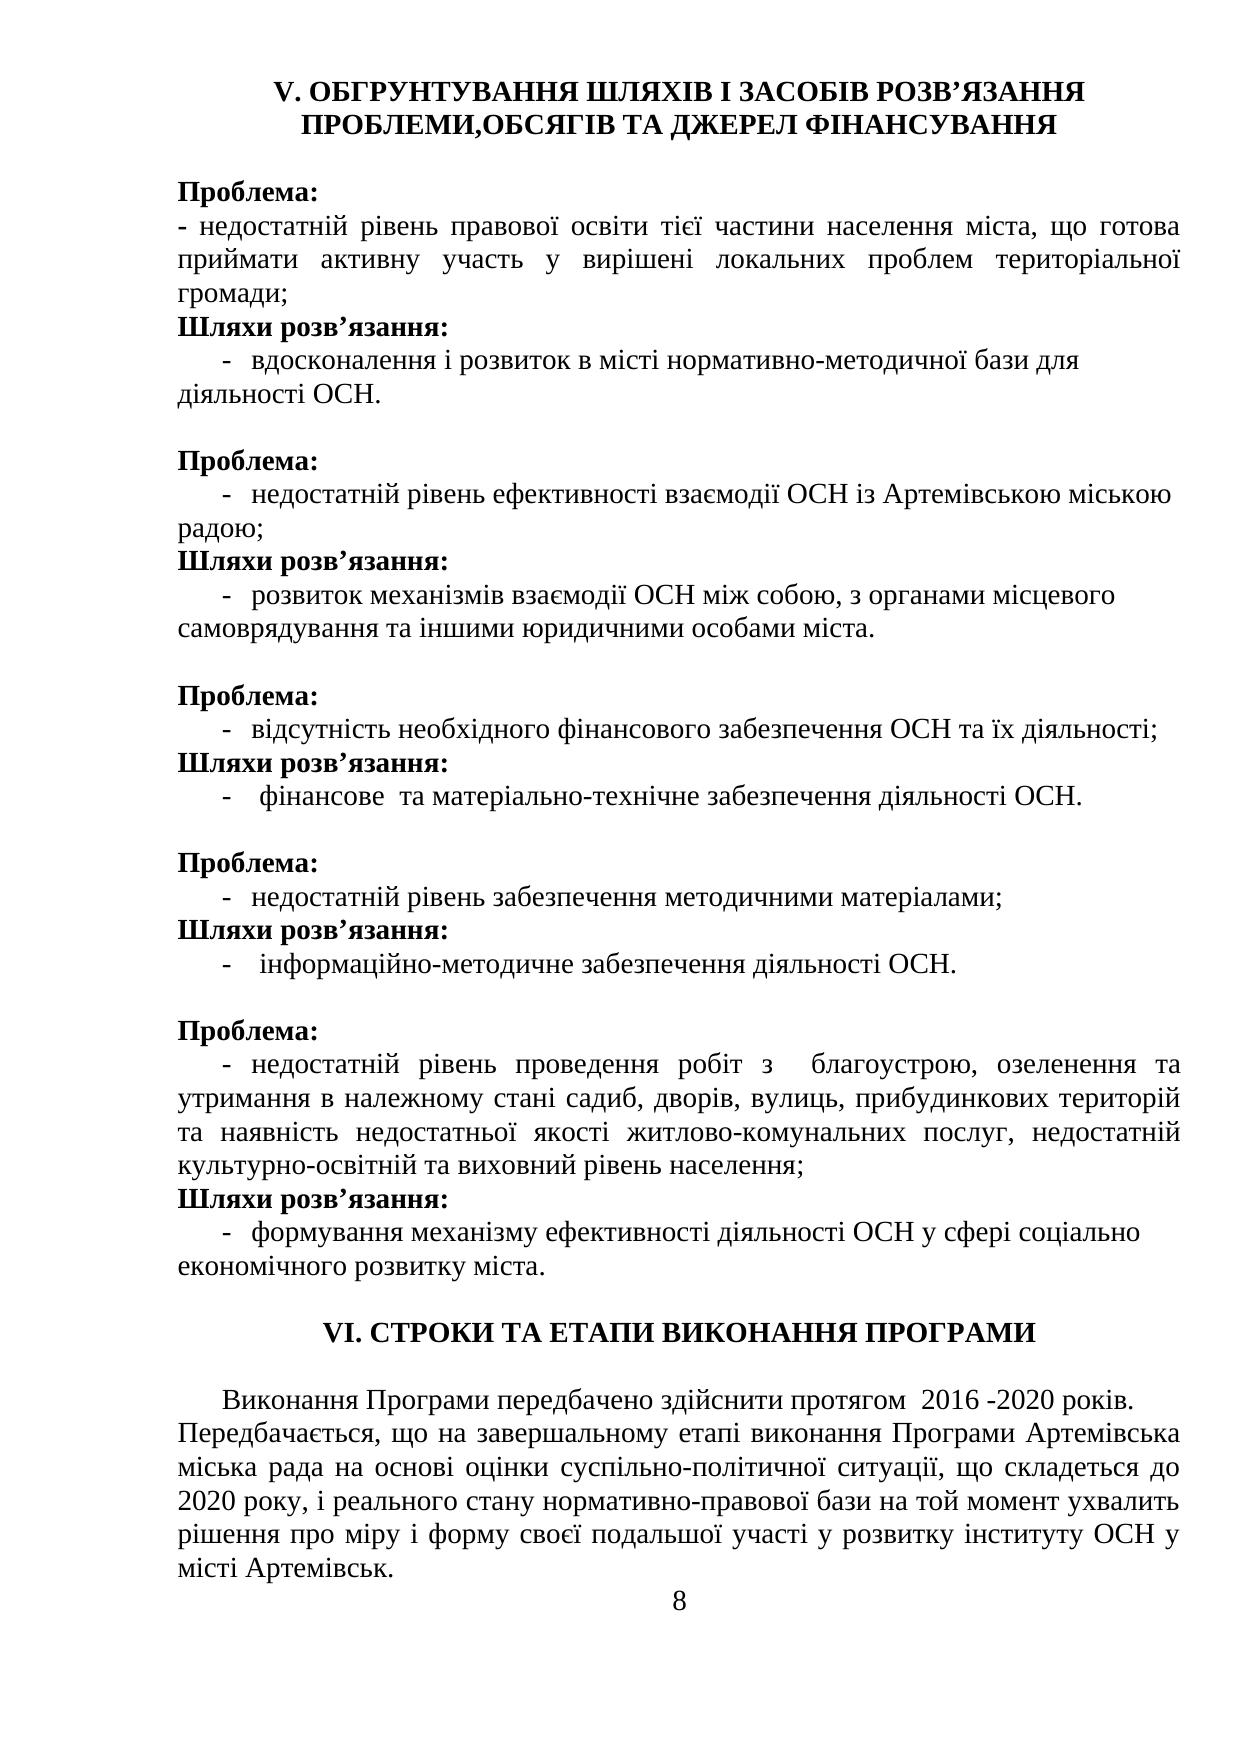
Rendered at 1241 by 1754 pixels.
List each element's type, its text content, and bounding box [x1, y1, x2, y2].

text Виконання Програми передбачено здійснити протягом 2016 -2020 років. [177, 1382, 1181, 1416]
text Проблема: [177, 174, 1181, 208]
list недостатній рівень ефективності взаємодії ОСН із Артемівською міською радою; [177, 476, 1181, 543]
text Шляхи розв’язання: [177, 543, 1181, 577]
list недостатній рівень проведення робіт з благоустрою, озеленення та утримання в належному стані садиб, дворів, вулиць, прибудинкових територій та наявність недостатньої якості житлово-комунальних послуг, недостатній культурно-освітній та виховний рівень населення; [177, 1047, 1181, 1181]
text VI. СТРОКИ ТА ЕТАПИ ВИКОНАННЯ ПРОГРАМИ [177, 1315, 1181, 1348]
text Шляхи розв’язання: [177, 912, 1181, 946]
list недостатній рівень забезпечення методичними матеріалами; [177, 879, 1181, 912]
text Проблема: [177, 443, 1181, 476]
text Шляхи розв’язання: [177, 309, 1181, 342]
text Шляхи розв’язання: [177, 1181, 1181, 1214]
list формування механізму ефективності діяльності ОСН у сфері соціально економічного розвитку міста. [177, 1214, 1181, 1281]
list відсутність необхідного фінансового забезпечення ОСН та їх діяльності; [177, 711, 1181, 745]
text V. ОБГРУНТУВАННЯ ШЛЯХІВ І ЗАСОБІВ РОЗВ’ЯЗАННЯ ПРОБЛЕМИ,ОБСЯГІВ ТА ДЖЕРЕЛ ФІНАНСУВАННЯ [177, 74, 1181, 141]
text Передбачається, що на завершальному етапі виконання Програми Артемівська міська рада на основі оцінки суспільно-політичної ситуації, що складеться до 2020 року, і реального стану нормативно-правової бази на той момент ухвалить рішення про міру і форму своєї подальшої участі у розвитку інституту ОСН у місті Артемівськ. [177, 1416, 1181, 1583]
list фінансове та матеріально-технічне забезпечення діяльності ОСН. [222, 778, 1181, 812]
list розвиток механізмів взаємодії ОСН між собою, з органами місцевого самоврядування та іншими юридичними особами міста. [177, 577, 1181, 644]
text - недостатній рівень правової освіти тієї частини населення міста, що готова приймати активну участь у вирішені локальних проблем територіальної громади; [177, 208, 1181, 309]
text Проблема: [177, 678, 1181, 711]
list вдосконалення і розвиток в місті нормативно-методичної бази для діяльності ОСН. [177, 342, 1181, 409]
list інформаційно-методичне забезпечення діяльності ОСН. [222, 946, 1181, 979]
text 8 [177, 1583, 1181, 1617]
text Проблема: [177, 1013, 1181, 1047]
text Проблема: [177, 845, 1181, 879]
text Шляхи розв’язання: [177, 745, 1181, 778]
